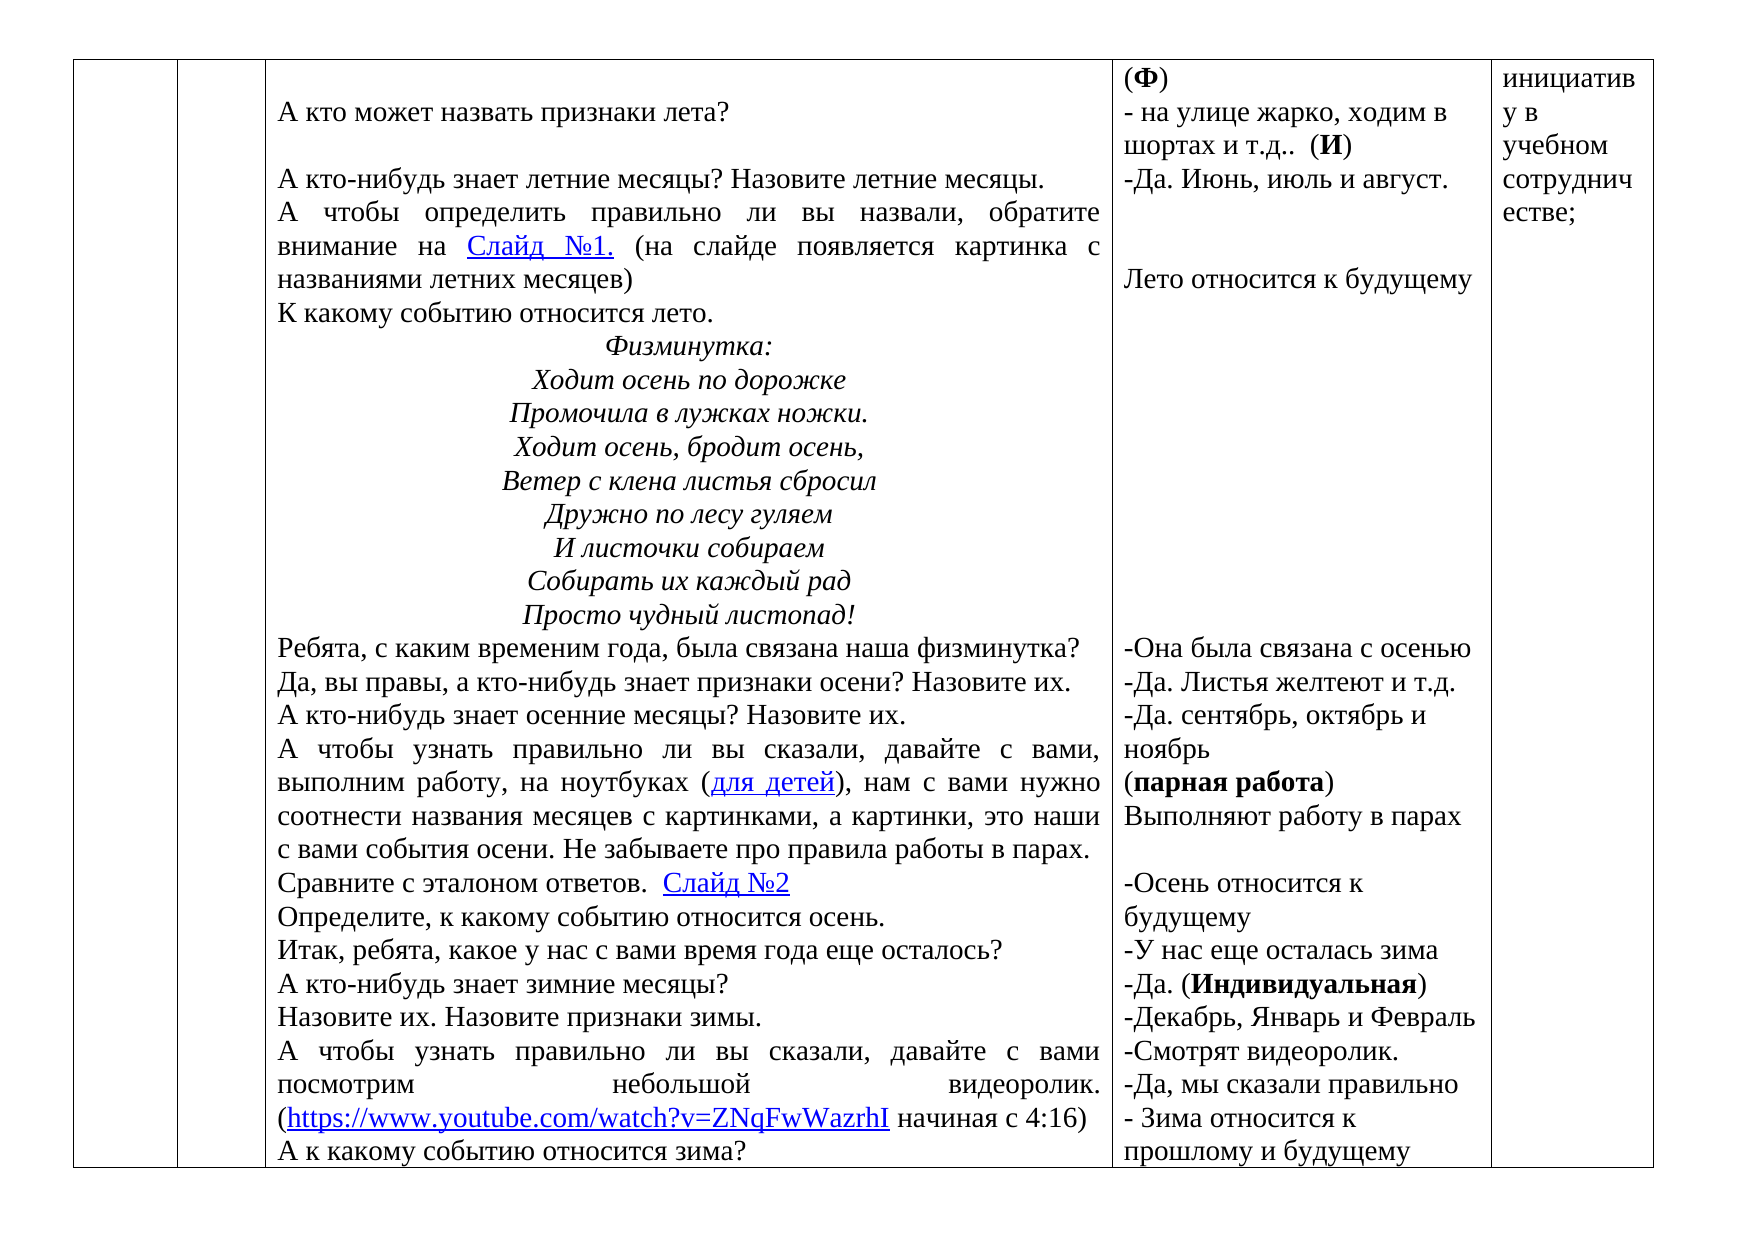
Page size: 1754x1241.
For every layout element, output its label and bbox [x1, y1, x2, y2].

table_cell [1492, 60, 1653, 1167]
table_cell [1113, 60, 1491, 1167]
table_cell [178, 60, 265, 1167]
table_cell [74, 60, 177, 1167]
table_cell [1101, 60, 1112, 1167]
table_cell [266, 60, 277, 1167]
